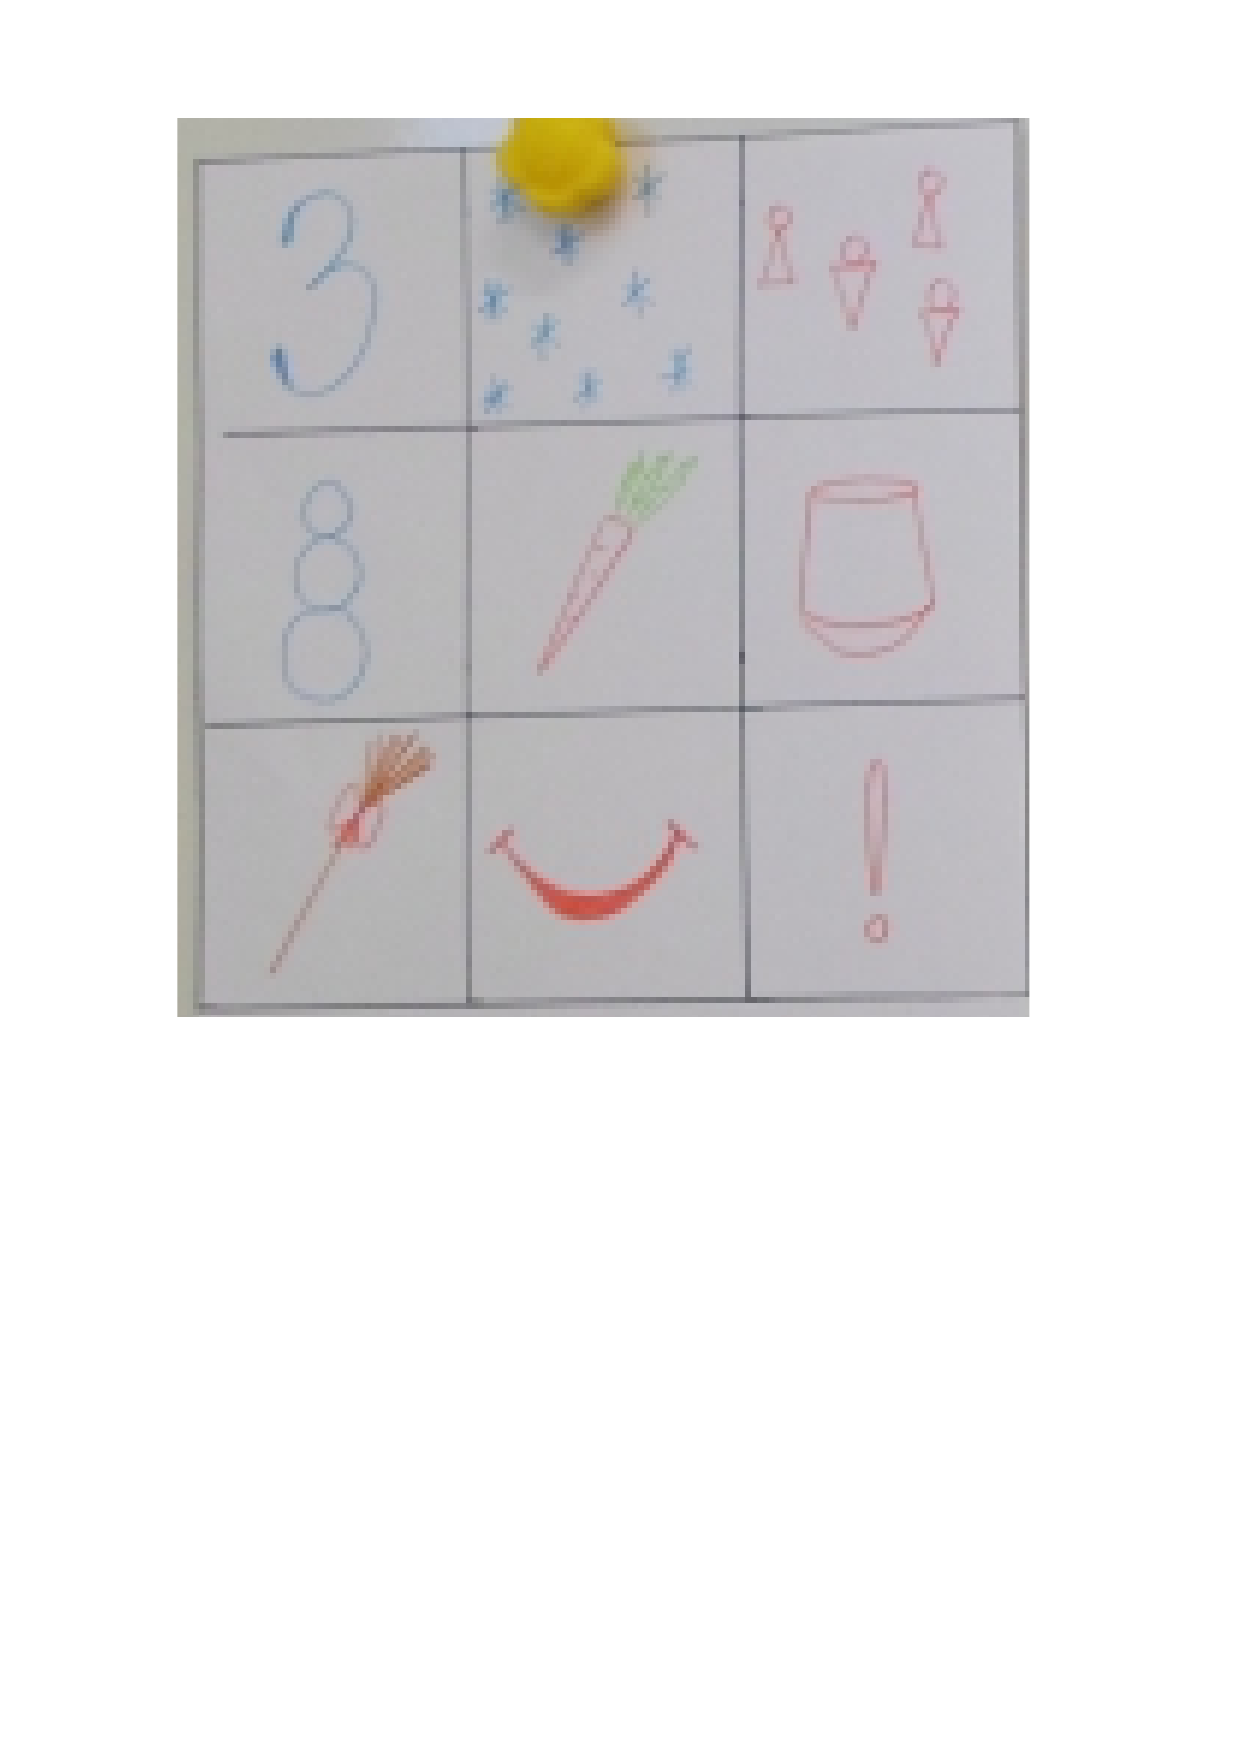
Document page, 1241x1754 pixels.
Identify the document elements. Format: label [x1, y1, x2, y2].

picture [177, 118, 1030, 1017]
